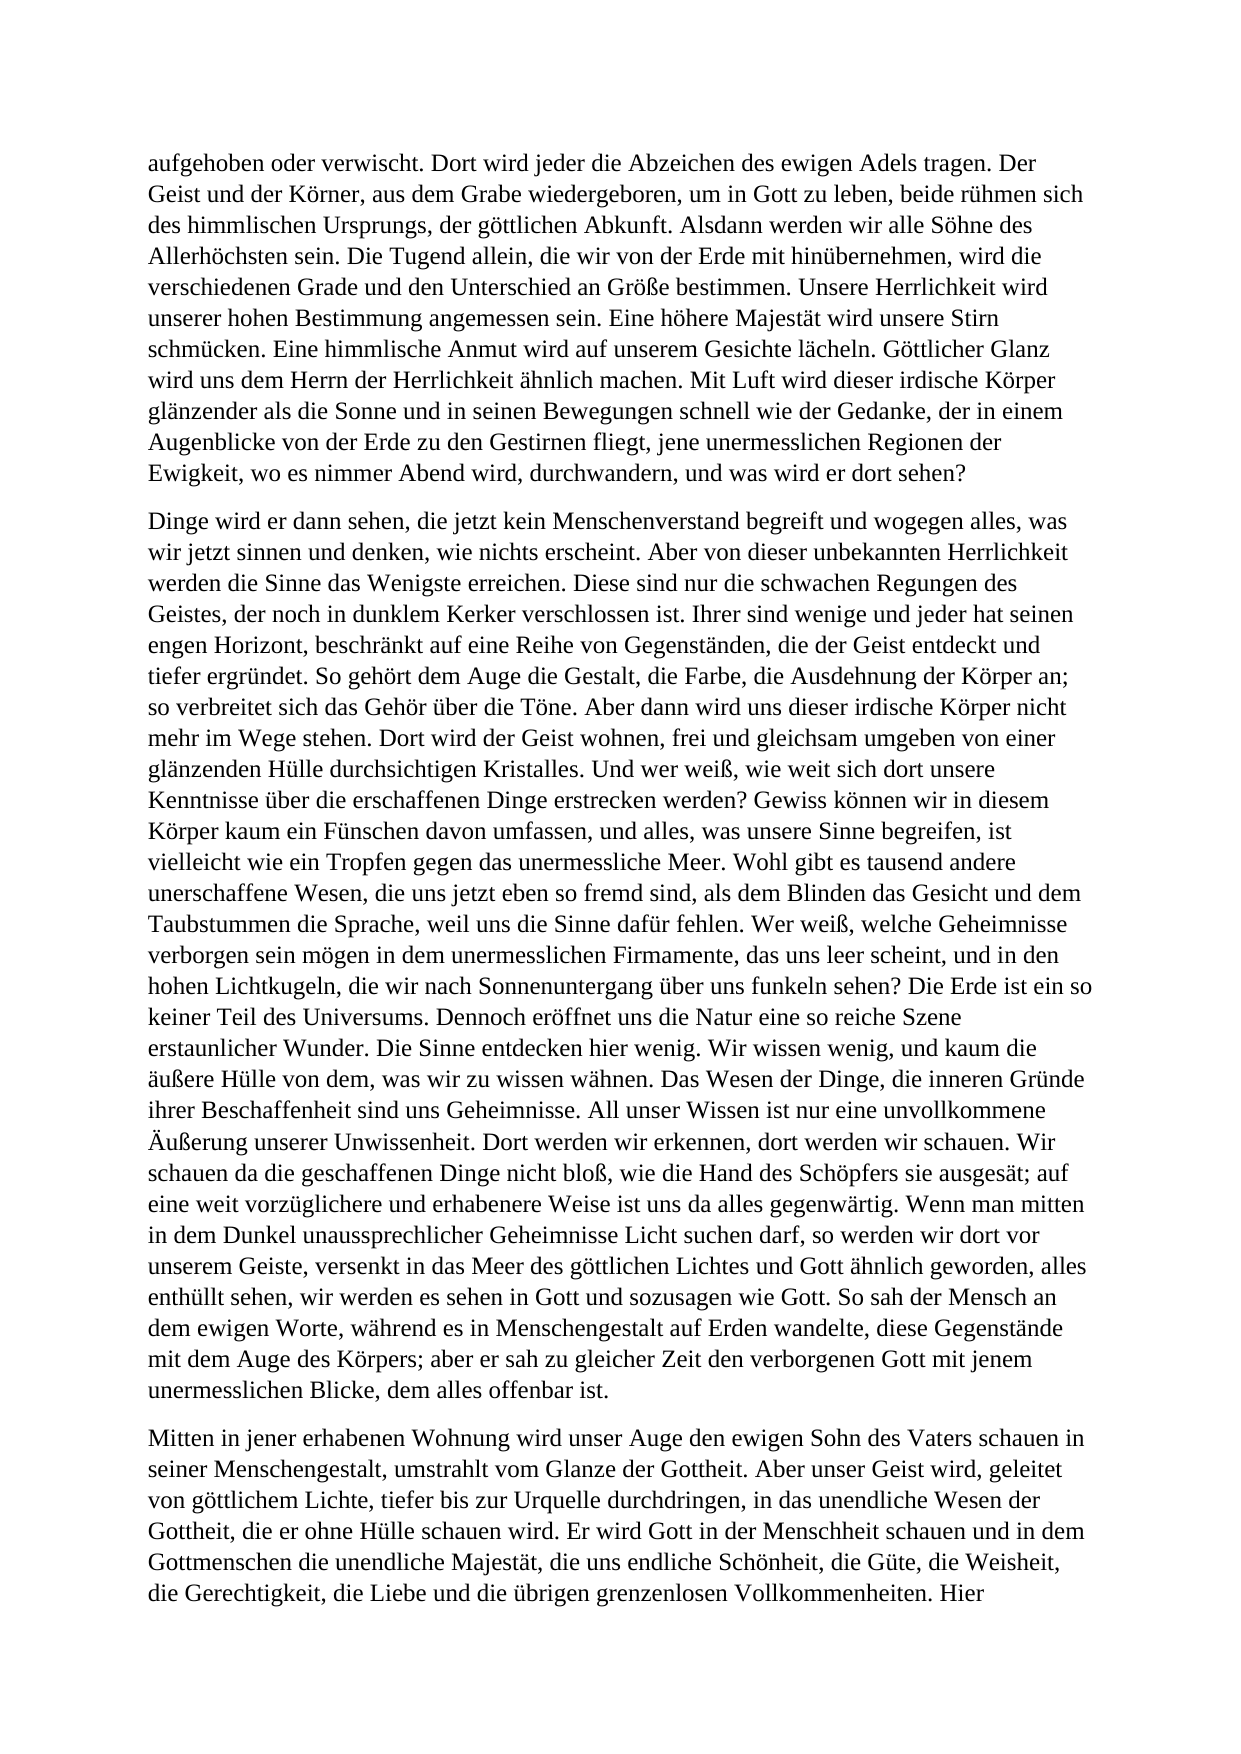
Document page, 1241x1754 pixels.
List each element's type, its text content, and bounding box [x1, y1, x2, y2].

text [148, 148, 1093, 487]
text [148, 1423, 1093, 1607]
text Dinge wird er dann sehen, die jetzt kein Menschenverstand begreift und wogegen alles, was wir jetzt sinnen und denken, wie nichts erscheint. Aber von dieser unbekannten Herrlichkeit werden die Sinne das Wenigste erreichen. Diese sind nur die schwachen Regungen des Geistes, der noch in dunklem Kerker verschlossen ist. Ihrer sind wenige und jeder hat seinen engen Horizont, beschränkt auf eine Reihe von Gegenständen, die der Geist entdeckt und tiefer ergründet. So gehört dem Auge die Gestalt, die Farbe, die Ausdehnung der Körper an; so verbreitet sich das Gehör über die Töne. Aber dann wird uns dieser irdische Körper nicht mehr im Wege stehen. Dort wird der Geist wohnen, frei und gleichsam umgeben von einer glänzenden Hülle durchsichtigen Kristalles. Und wer weiß, wie weit sich dort unsere Kenntnisse über die erschaffenen Dinge erstrecken werden? Gewiss können wir in diesem Körper kaum ein Fünschen davon umfassen, und alles, was unsere Sinne begreifen, ist vielleicht wie ein Tropfen gegen das unermessliche Meer. Wohl gibt es tausend andere unerschaffene Wesen, die uns jetzt eben so fremd sind, als dem Blinden das Gesicht und dem Taubstummen die Sprache, weil uns die Sinne dafür fehlen. Wer weiß, welche Geheimnisse verborgen sein mögen in dem unermesslichen Firmamente, das uns leer scheint, und in den hohen Lichtkugeln, die wir nach Sonnenuntergang über uns funkeln sehen? Die Erde ist ein so keiner Teil des Universums. Dennoch eröffnet uns die Natur eine so reiche Szene erstaunlicher Wunder. Die Sinne entdecken hier wenig. Wir wissen wenig, und kaum die äußere Hülle von dem, was wir zu wissen wähnen. Das Wesen der Dinge, die inneren Gründe ihrer Beschaffenheit sind uns Geheimnisse. All unser Wissen ist nur eine unvollkommene Äußerung unserer Unwissenheit. Dort werden wir erkennen, dort werden wir schauen. Wir schauen da die geschaffenen Dinge nicht bloß, wie die Hand des Schöpfers sie ausgesät; auf eine weit vorzüglichere und erhabenere Weise ist uns da alles gegenwärtig. Wenn man mitten in dem Dunkel unaussprechlicher Geheimnisse Licht suchen darf, so werden wir dort vor unserem Geiste, versenkt in das Meer des göttlichen Lichtes und Gott ähnlich geworden, alles enthüllt sehen, wir werden es sehen in Gott und sozusagen wie Gott. So sah der Mensch an dem ewigen Worte, während es in Menschengestalt auf Erden wandelte, diese Gegenstände mit dem Auge des Körpers; aber er sah zu gleicher Zeit den verborgenen Gott mit jenem unermesslichen Blicke, dem alles offenbar ist. [148, 506, 1093, 1404]
